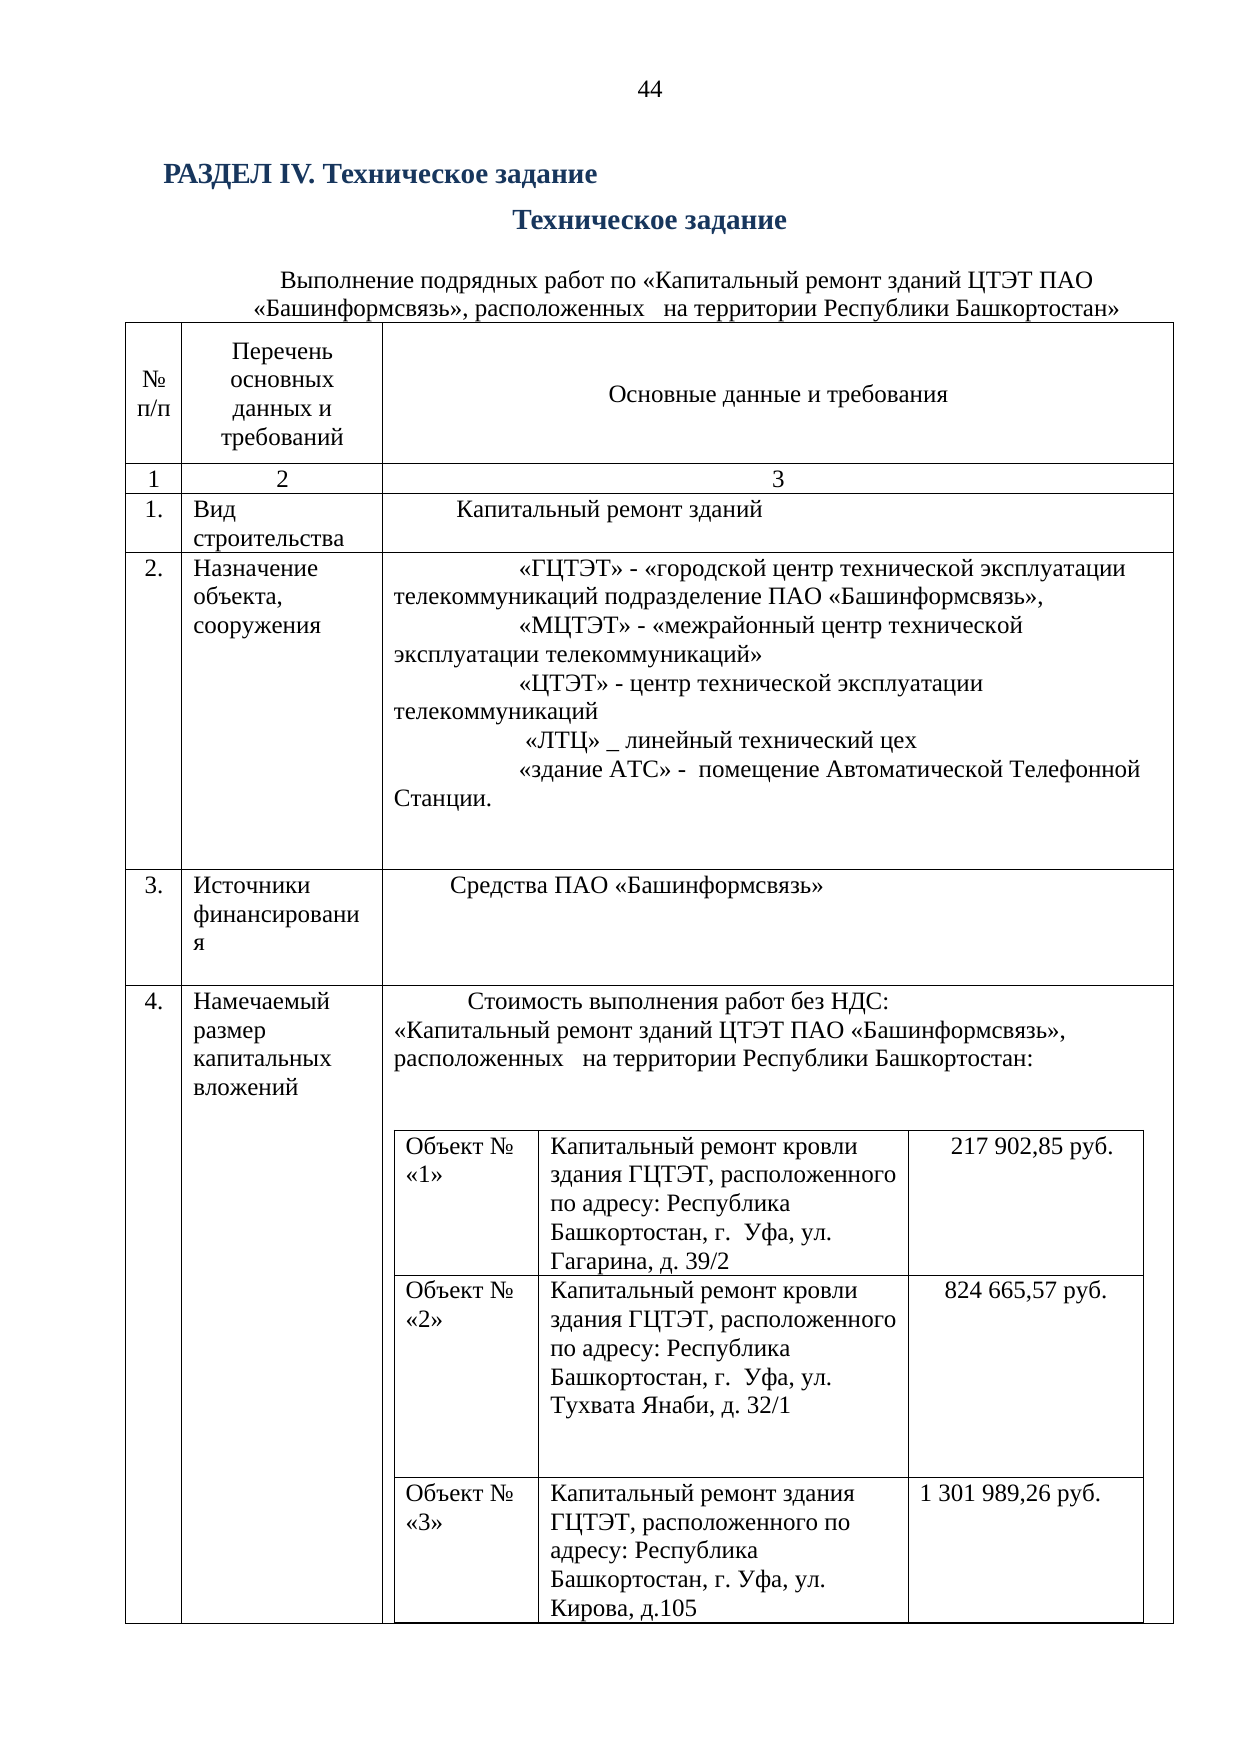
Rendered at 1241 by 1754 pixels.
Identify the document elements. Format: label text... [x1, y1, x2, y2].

table_cell Вид строительства [182, 494, 382, 552]
table_cell «ГЦТЭТ» - «городской центр технической эксплуатации телекоммуникаций подразделение ПАО «Башинформсвязь», «МЦТЭТ» - «межрайонный центр технической эксплуатации телекоммуникаций» «ЦТЭТ» - центр технической эксплуатации телекоммуникаций «ЛТЦ» _ линейный технический цех «здание АТС» - помещение Автоматической Телефонной Станции. [383, 553, 1173, 869]
table_cell Назначение объекта, сооружения [182, 553, 382, 869]
table_cell 2. [126, 553, 181, 869]
table_cell 1. [126, 494, 181, 552]
table_cell 3. [126, 870, 181, 985]
table_cell Капитальный ремонт зданий [383, 494, 1173, 552]
table_cell 2 [182, 464, 382, 493]
table_cell Средства ПАО «Башинформсвязь» [383, 870, 1173, 985]
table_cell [182, 986, 382, 1623]
text Выполнение подрядных работ по «Капитальный ремонт зданий ЦТЭТ ПАО «Башинформсвязь», расположенных на территории Республики Башкортостан» [192, 265, 1181, 322]
table_header № п/п [126, 323, 181, 463]
text Техническое задание [118, 202, 1181, 236]
table_cell 3 [383, 464, 1173, 493]
subtitle РАЗДЕЛ IV. Техническое задание [163, 156, 1181, 190]
table_header Основные данные и требования [383, 323, 1173, 463]
table_cell 1 [126, 464, 181, 493]
table_cell 4. [126, 986, 181, 1623]
table_cell Источники финансирования [182, 870, 382, 985]
table_header Перечень основных данных и требований [182, 323, 382, 463]
